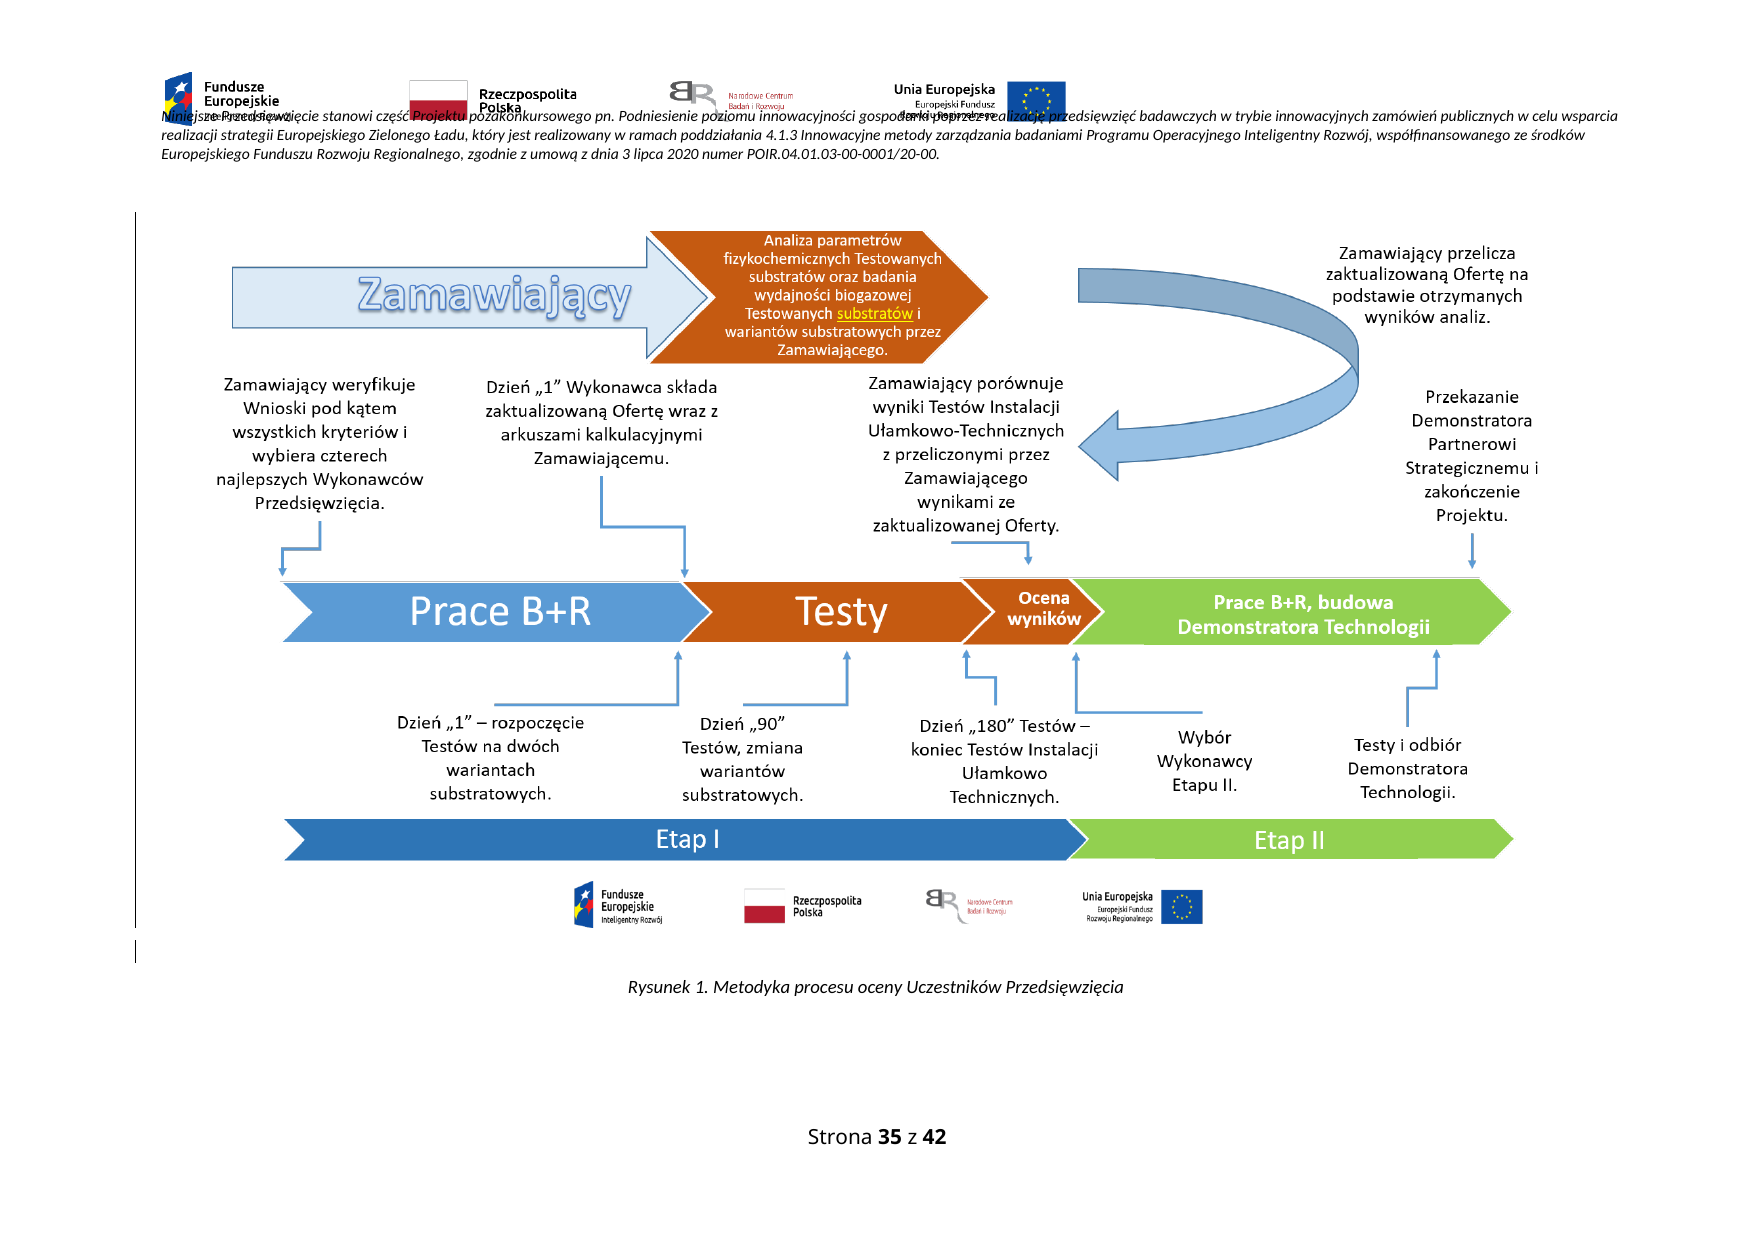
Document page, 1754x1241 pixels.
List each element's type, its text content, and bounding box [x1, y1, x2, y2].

picture [165, 72, 1066, 126]
text Rysunek 1. Metodyka procesu oceny Uczestników Przedsięwzięcia [150, 976, 1604, 998]
picture [199, 212, 1555, 928]
